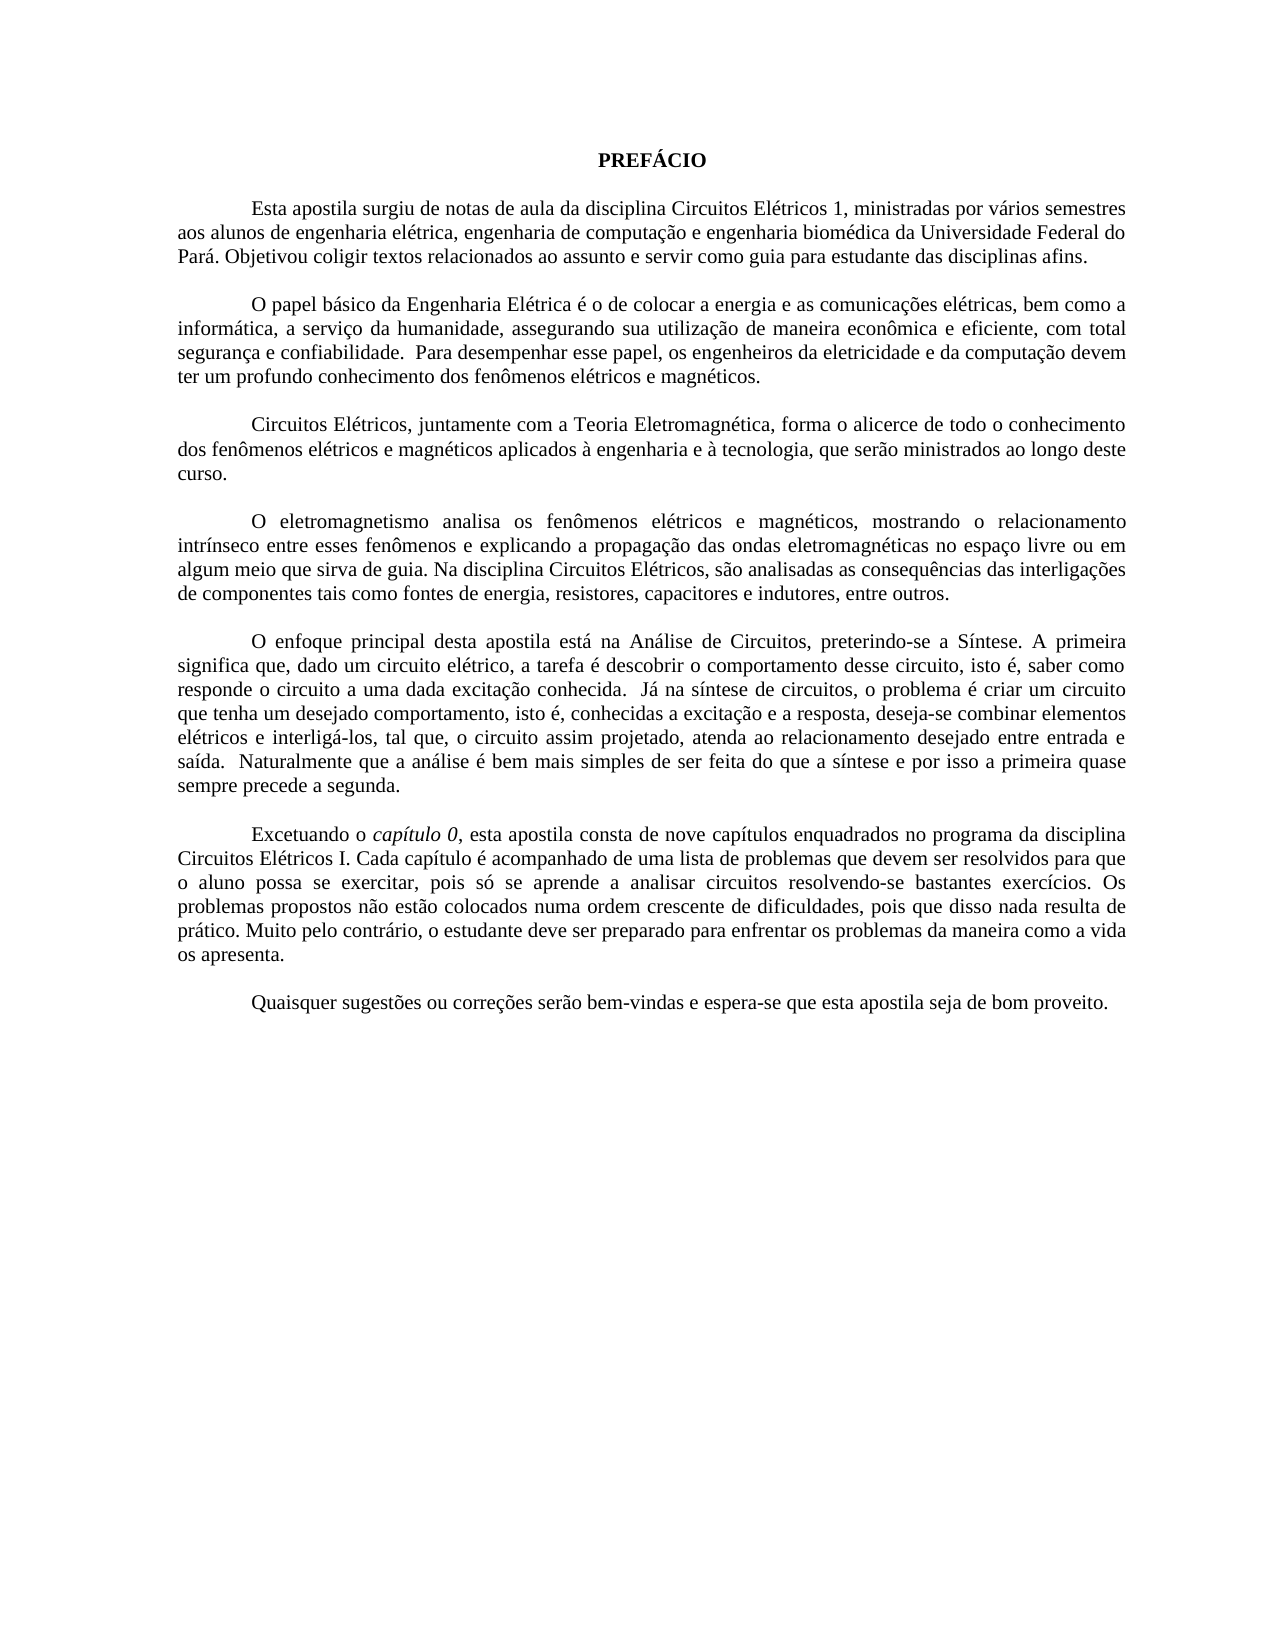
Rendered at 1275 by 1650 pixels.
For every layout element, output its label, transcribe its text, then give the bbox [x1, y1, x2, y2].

text Circuitos Elétricos, juntamente com a Teoria Eletromagnética, forma o alicerce de todo o conhecimento dos fenômenos elétricos e magnéticos aplicados à engenharia e à tecnologia, que serão ministrados ao longo deste curso. [177, 412, 1127, 484]
text Esta apostila surgiu de notas de aula da disciplina Circuitos Elétricos 1, ministradas por vários semestres aos alunos de engenharia elétrica, engenharia de computação e engenharia biomédica da Universidade Federal do Pará. Objetivou coligir textos relacionados ao assunto e servir como guia para estudante das disciplinas afins. [177, 196, 1127, 268]
text Excetuando o capítulo 0, esta apostila consta de nove capítulos enquadrados no programa da disciplina Circuitos Elétricos I. Cada capítulo é acompanhado de uma lista de problemas que devem ser resolvidos para que o aluno possa se exercitar, pois só se aprende a analisar circuitos resolvendo-se bastantes exercícios. Os problemas propostos não estão colocados numa ordem crescente de dificuldades, pois que disso nada resulta de prático. Muito pelo contrário, o estudante deve ser preparado para enfrentar os problemas da maneira como a vida os apresenta. [177, 821, 1127, 966]
text O enfoque principal desta apostila está na Análise de Circuitos, preterindo-se a Síntese. A primeira significa que, dado um circuito elétrico, a tarefa é descobrir o comportamento desse circuito, isto é, saber como responde o circuito a uma dada excitação conhecida. Já na síntese de circuitos, o problema é criar um circuito que tenha um desejado comportamento, isto é, conhecidas a excitação e a resposta, deseja-se combinar elementos elétricos e interligá-los, tal que, o circuito assim projetado, atenda ao relacionamento desejado entre entrada e saída. Naturalmente que a análise é bem mais simples de ser feita do que a síntese e por isso a primeira quase sempre precede a segunda. [177, 629, 1127, 797]
text O eletromagnetismo analisa os fenômenos elétricos e magnéticos, mostrando o relacionamento intrínseco entre esses fenômenos e explicando a propagação das ondas eletromagnéticas no espaço livre ou em algum meio que sirva de guia. Na disciplina Circuitos Elétricos, são analisadas as consequências das interligações de componentes tais como fontes de energia, resistores, capacitores e indutores, entre outros. [177, 509, 1127, 605]
text PREFÁCIO [177, 148, 1127, 172]
text Quaisquer sugestões ou correções serão bem-vindas e espera-se que esta apostila seja de bom proveito. [177, 990, 1127, 1014]
text O papel básico da Engenharia Elétrica é o de colocar a energia e as comunicações elétricas, bem como a informática, a serviço da humanidade, assegurando sua utilização de maneira econômica e eficiente, com total segurança e confiabilidade. Para desempenhar esse papel, os engenheiros da eletricidade e da computação devem ter um profundo conhecimento dos fenômenos elétricos e magnéticos. [177, 292, 1127, 388]
